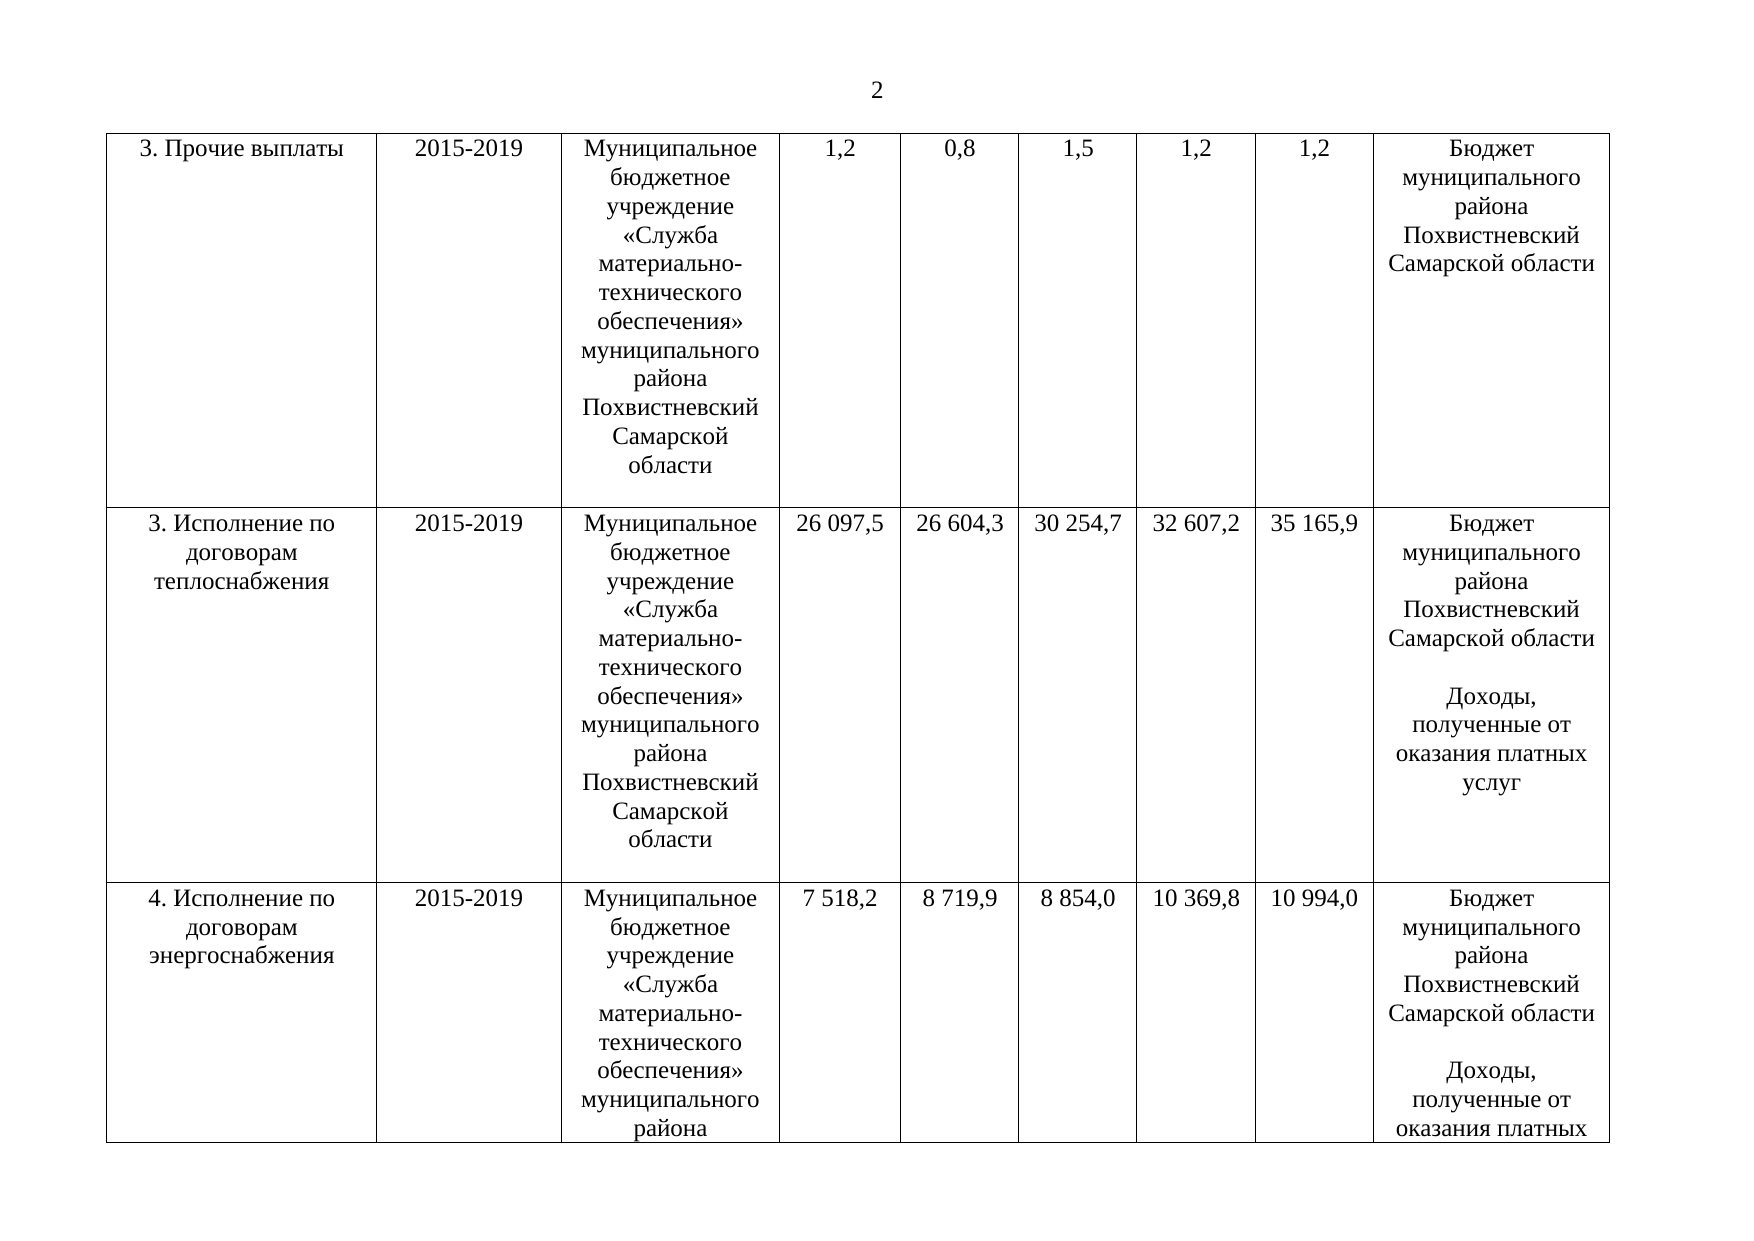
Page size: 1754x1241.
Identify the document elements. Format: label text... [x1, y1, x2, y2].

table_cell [107, 883, 376, 1142]
table_cell 3. Исполнение по договорам теплоснабжения [107, 508, 376, 882]
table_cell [562, 134, 779, 507]
table_cell 10 994,0 [1256, 883, 1373, 1142]
table_cell 1,5 [1019, 134, 1136, 507]
table_cell 8 719,9 [901, 883, 1018, 1142]
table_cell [562, 883, 779, 1142]
table_cell 10 369,8 [1137, 883, 1255, 1142]
table_cell 1,2 [1256, 134, 1373, 507]
table_cell 3. Прочие выплаты [107, 134, 376, 507]
table_cell 32 607,2 [1137, 508, 1255, 882]
table_cell 30 254,7 [1019, 508, 1136, 882]
table_cell 0,8 [901, 134, 1018, 507]
table_cell 35 165,9 [1256, 508, 1373, 882]
table_cell 2015-2019 [377, 508, 561, 882]
table_cell 2015-2019 [377, 883, 561, 1142]
table_cell 1,2 [780, 134, 900, 507]
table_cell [1374, 883, 1609, 1142]
table_cell Муниципальное бюджетное учреждение «Служба материально-технического обеспечения» муниципального района Похвистневский Самарской области [562, 508, 779, 882]
table_cell 2015-2019 [377, 134, 561, 507]
table_cell 26 604,3 [901, 508, 1018, 882]
table_cell 26 097,5 [780, 508, 900, 882]
table_cell 1,2 [1137, 134, 1255, 507]
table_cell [1374, 134, 1609, 507]
table_cell 7 518,2 [780, 883, 900, 1142]
table_cell 8 854,0 [1019, 883, 1136, 1142]
table_cell Бюджет муниципального района Похвистневский Самарской области Доходы, полученные от оказания платных услуг [1374, 508, 1609, 882]
